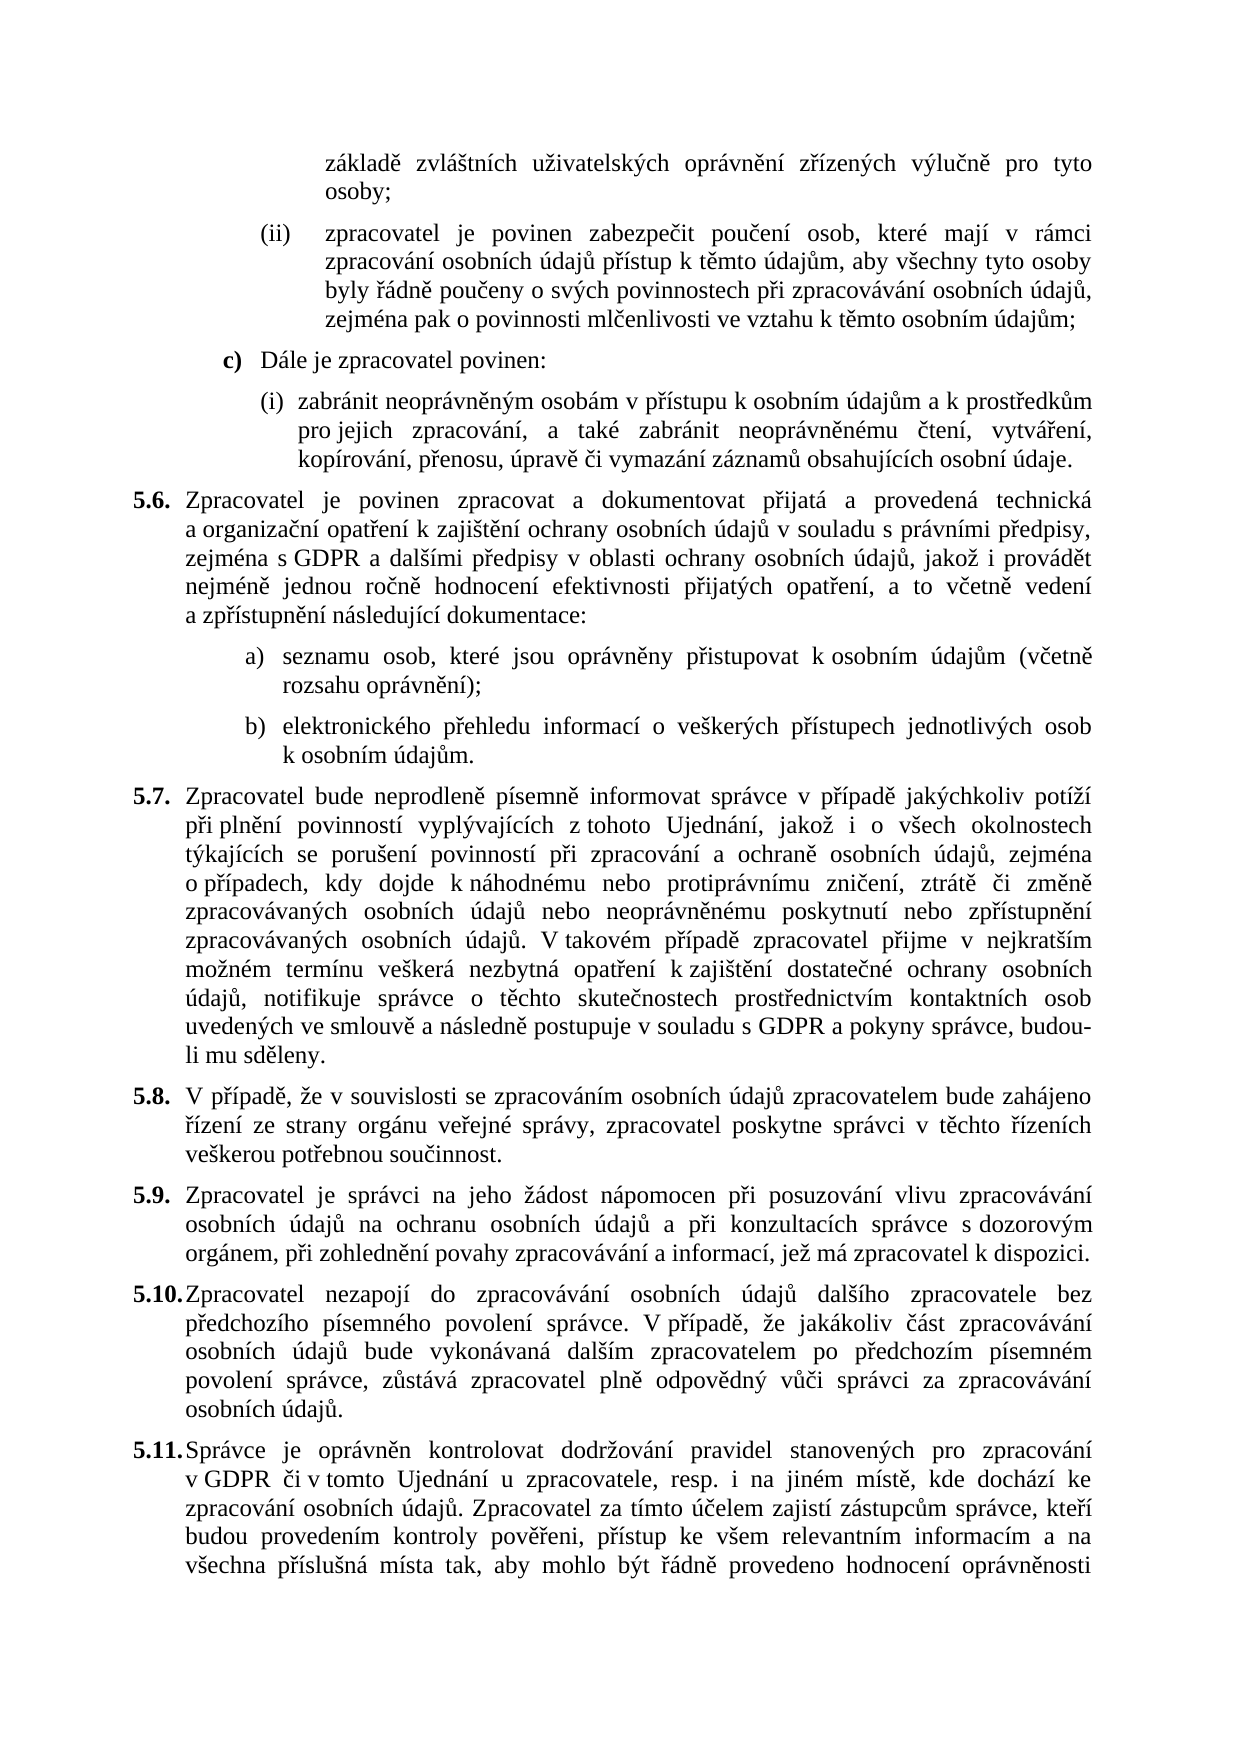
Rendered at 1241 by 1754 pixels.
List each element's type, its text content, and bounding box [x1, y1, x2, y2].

text 5.9. Zpracovatel je správci na jeho žádost nápomocen při posuzování vlivu zpracovávání osobních údajů na ochranu osobních údajů a při konzultacích správce s dozorovým orgánem, při zohlednění povahy zpracovávání a informací, jež má zpracovatel k dispozici. [133, 1180, 1093, 1266]
text 5.7. Zpracovatel bude neprodleně písemně informovat správce v případě jakýchkoliv potíží při plnění povinností vyplývajících z tohoto Ujednání, jakož i o všech okolnostech týkajících se porušení povinností při zpracování a ochraně osobních údajů, zejména o případech, kdy dojde k náhodnému nebo protiprávnímu zničení, ztrátě či změně zpracovávaných osobních údajů nebo neoprávněnému poskytnutí nebo zpřístupnění zpracovávaných osobních údajů. V takovém případě zpracovatel přijme v nejkratším možném termínu veškerá nezbytná opatření k zajištění dostatečné ochrany osobních údajů, notifikuje správce o těchto skutečnostech prostřednictvím kontaktních osob uvedených ve smlouvě a následně postupuje v souladu s GDPR a pokyny správce, budou-li mu sděleny. [133, 781, 1093, 1069]
list Dále je zpracovatel povinen: [223, 345, 1093, 374]
text 5.10. Zpracovatel nezapojí do zpracovávání osobních údajů dalšího zpracovatele bez předchozího písemného povolení správce. V případě, že jakákoliv část zpracovávání osobních údajů bude vykonávaná dalším zpracovatelem po předchozím písemném povolení správce, zůstává zpracovatel plně odpovědný vůči správci za zpracovávání osobních údajů. [133, 1279, 1093, 1423]
list zabránit neoprávněným osobám v přístupu k osobním údajům a k prostředkům pro jejich zpracování, a také zabránit neoprávněnému čtení, vytváření, kopírování, přenosu, úpravě či vymazání záznamů obsahujících osobní údaje. [260, 386, 1093, 473]
list elektronického přehledu informací o veškerých přístupech jednotlivých osob k osobním údajům. [245, 711, 1093, 769]
text 5.8. V případě, že v souvislosti se zpracováním osobních údajů zpracovatelem bude zahájeno řízení ze strany orgánu veřejné správy, zpracovatel poskytne správci v těchto řízeních veškerou potřebnou součinnost. [133, 1081, 1093, 1168]
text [133, 1435, 1093, 1579]
text 5.6. Zpracovatel je povinen zpracovat a dokumentovat přijatá a provedená technická a organizační opatření k zajištění ochrany osobních údajů v souladu s právními předpisy, zejména s GDPR a dalšími předpisy v oblasti ochrany osobních údajů, jakož i provádět nejméně jednou ročně hodnocení efektivnosti přijatých opatření, a to včetně vedení a zpřístupnění následující dokumentace: [133, 485, 1093, 629]
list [260, 148, 1093, 205]
list seznamu osob, které jsou oprávněny přistupovat k osobním údajům (včetně rozsahu oprávnění); [245, 641, 1093, 699]
list zpracovatel je povinen zabezpečit poučení osob, které mají v rámci zpracování osobních údajů přístup k těmto údajům, aby všechny tyto osoby byly řádně poučeny o svých povinnostech při zpracovávání osobních údajů, zejména pak o povinnosti mlčenlivosti ve vztahu k těmto osobním údajům; [260, 218, 1093, 333]
